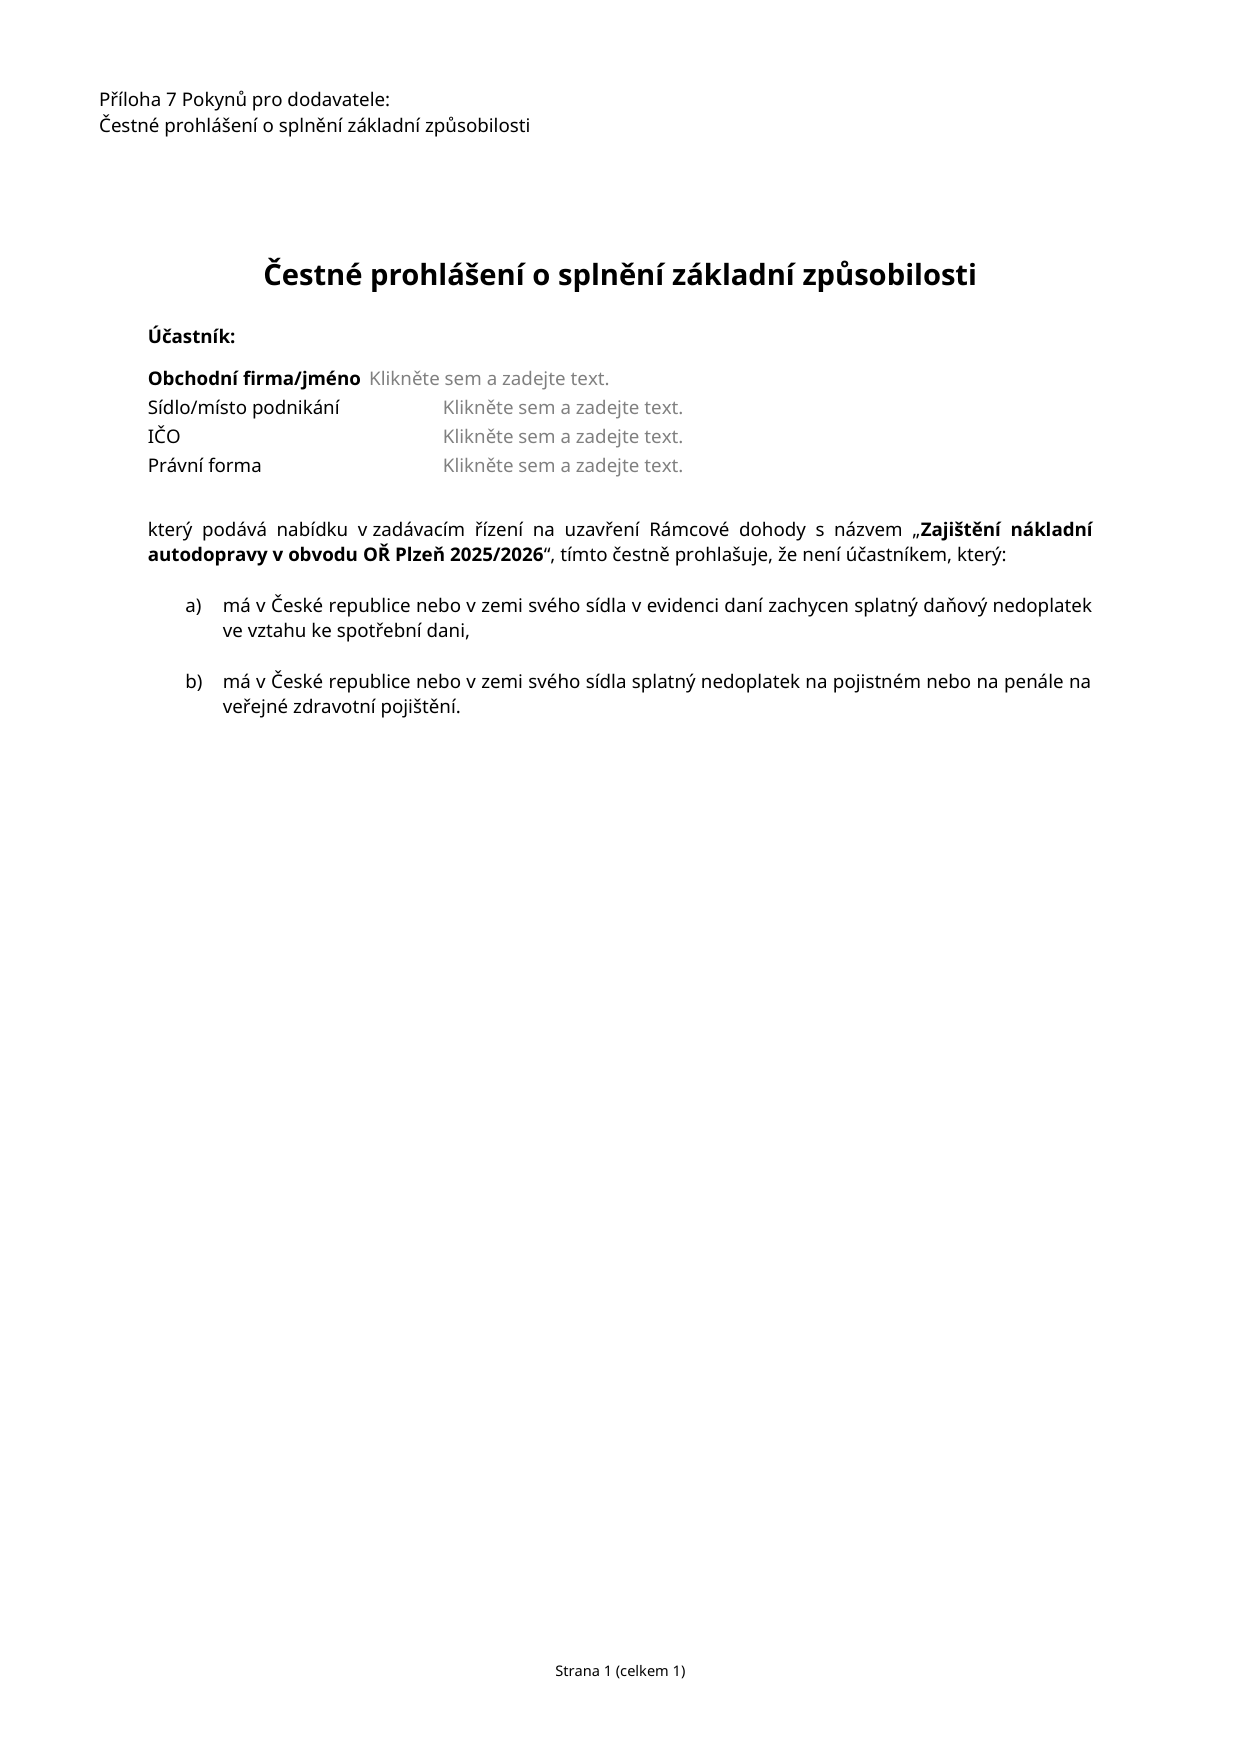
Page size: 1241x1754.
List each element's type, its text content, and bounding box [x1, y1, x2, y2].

text Právní forma [148, 449, 1093, 478]
title Čestné prohlášení o splnění základní způsobilosti [148, 254, 1093, 293]
text Sídlo/místo podnikání [148, 391, 1093, 420]
list má v České republice nebo v zemi svého sídla v evidenci daní zachycen splatný daňový nedoplatek ve vztahu ke spotřební dani, [185, 592, 1093, 643]
text IČO [148, 420, 1093, 449]
text Účastník: [148, 318, 1093, 349]
text Obchodní firma/jméno [148, 362, 1093, 391]
list má v České republice nebo v zemi svého sídla splatný nedoplatek na pojistném nebo na penále na veřejné zdravotní pojištění. [185, 668, 1093, 719]
text který podává nabídku v zadávacím řízení na uzavření Rámcové dohody s názvem „Zajištění nákladní autodopravy v obvodu OŘ Plzeň 2025/2026“, tímto čestně prohlašuje, že není účastníkem, který: [148, 516, 1093, 567]
